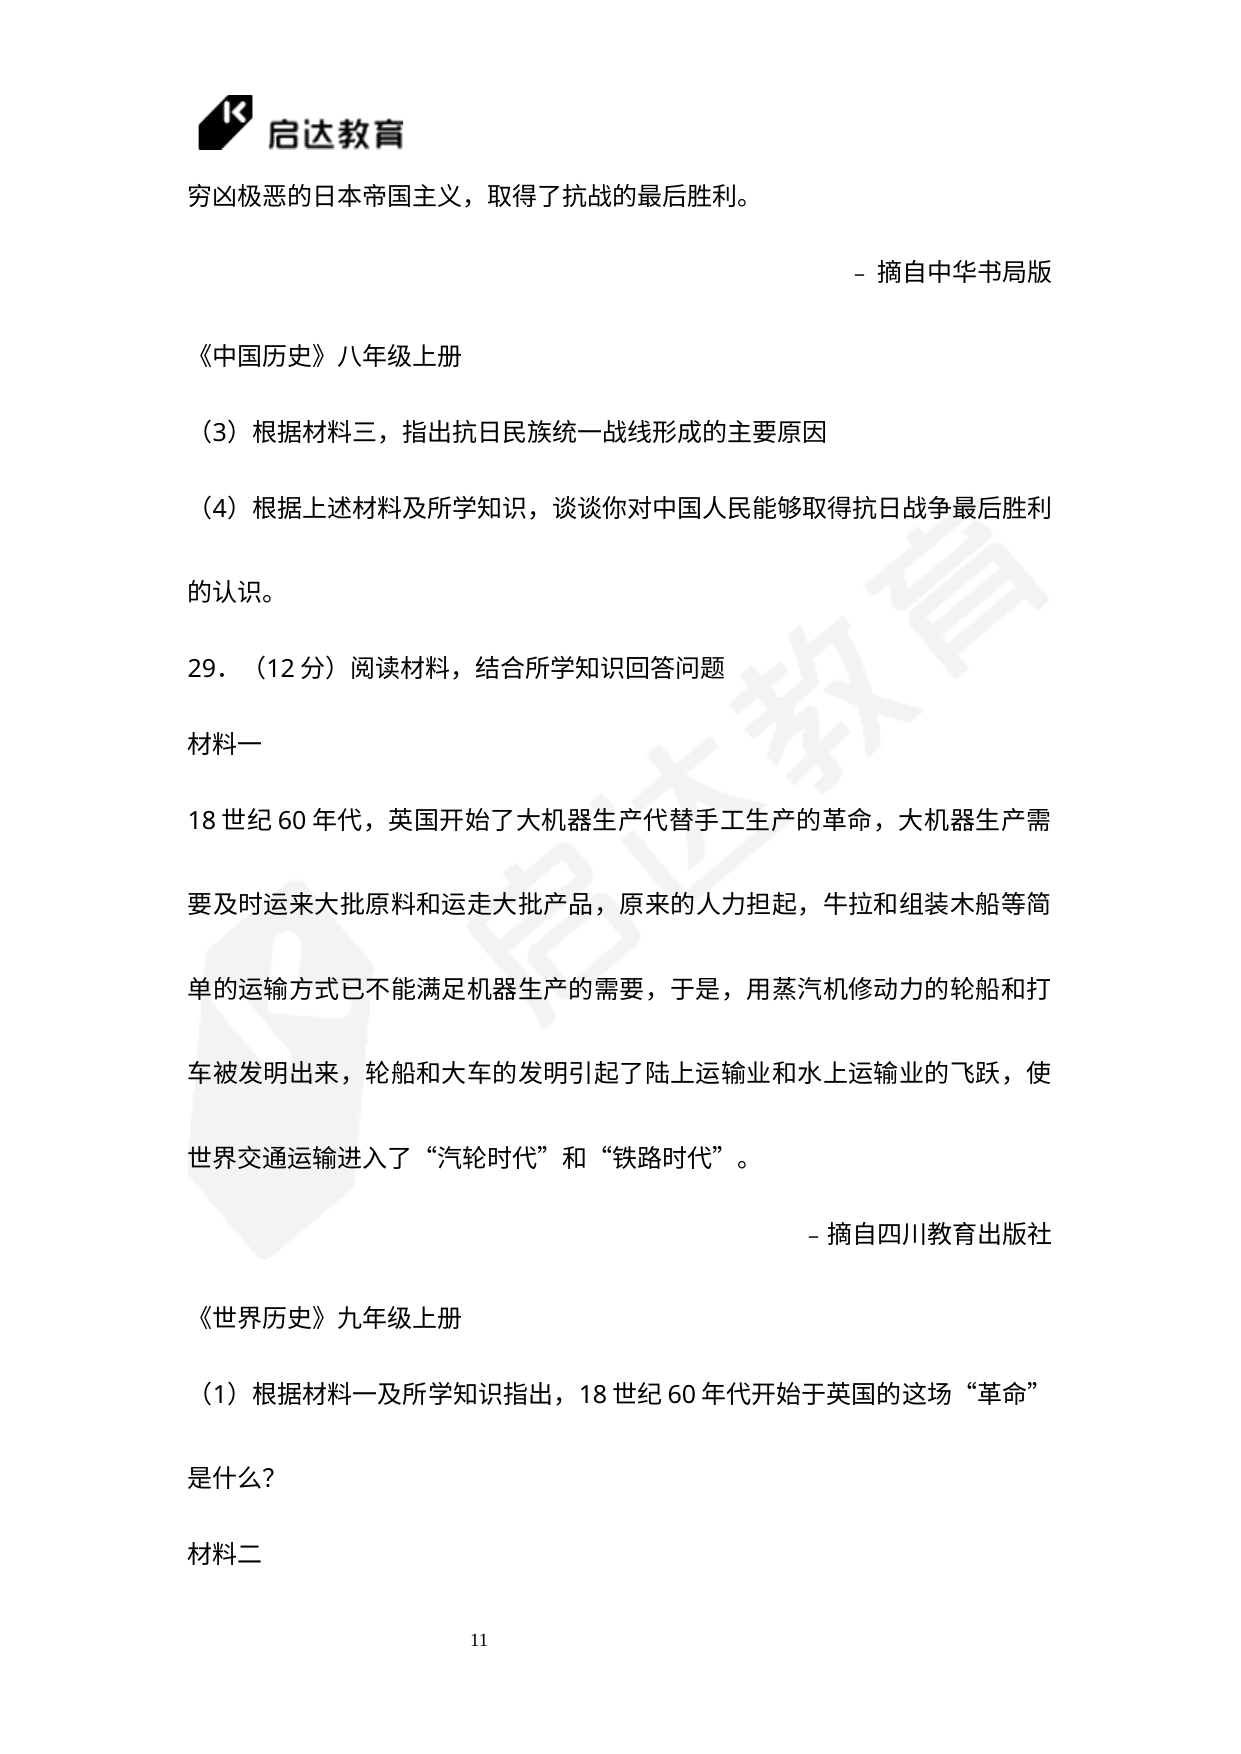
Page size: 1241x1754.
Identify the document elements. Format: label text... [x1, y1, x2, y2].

text 29．（12分）阅读材料，结合所学知识回答问题 [187, 634, 1053, 699]
text 七七事变后，面对空前严重的民族危机，国共两党实现了第二次合作，抗日民族统一战线正式形成，全民族的抗战开始了，经过浴血奋战，中国人民克服了重重困难，付出了巨大牺牲，终于同美、英、苏等反法西斯同盟国一道打败了穷凶极恶的日本帝国主义，取得了抗战的最后胜利。 [187, 162, 1053, 227]
text 18世纪60年代，英国开始了大机器生产代替手工生产的革命，大机器生产需要及时运来大批原料和运走大批产品，原来的人力担起，牛拉和组装木船等简单的运输方式已不能满足机器生产的需要，于是，用蒸汽机修动力的轮船和打车被发明出来，轮船和大车的发明引起了陆上运输业和水上运输业的飞跃，使世界交通运输进入了“汽轮时代”和“铁路时代”。 [187, 786, 1053, 1189]
text 材料一 [187, 710, 1053, 775]
text 材料二 [187, 1520, 1053, 1585]
text ﹣摘自中华书局版《中国历史》八年级上册 [187, 238, 1053, 387]
picture [198, 95, 404, 150]
text （1）根据材料一及所学知识指出，18世纪60年代开始于英国的这场“革命”是什么？ [187, 1360, 1053, 1509]
text ﹣摘自四川教育出版社《世界历史》九年级上册 [187, 1200, 1053, 1349]
text （4）根据上述材料及所学知识，谈谈你对中国人民能够取得抗日战争最后胜利的认识。 [187, 474, 1053, 623]
text （3）根据材料三，指出抗日民族统一战线形成的主要原因 [187, 398, 1053, 463]
